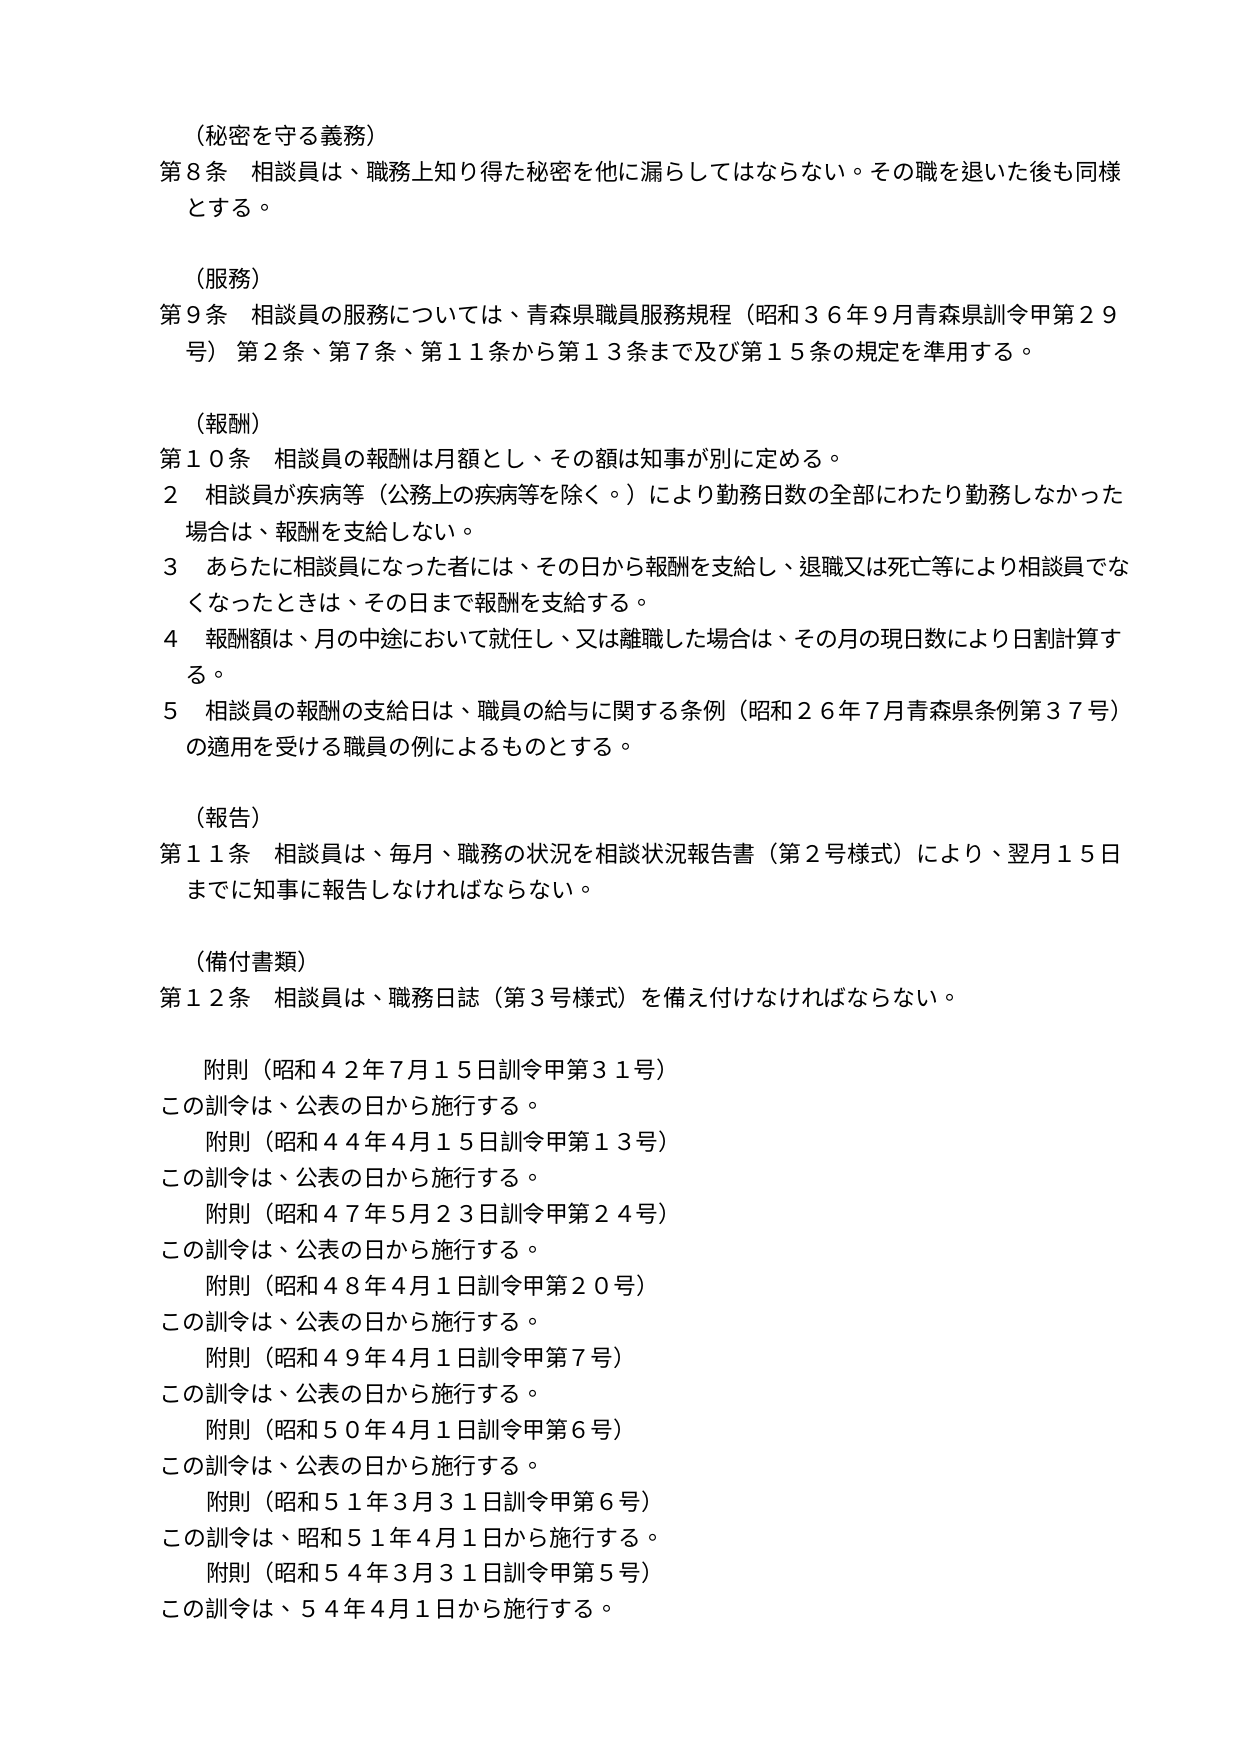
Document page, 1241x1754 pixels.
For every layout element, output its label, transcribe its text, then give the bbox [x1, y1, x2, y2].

text （服務） [182, 263, 1180, 295]
text 第１２条 相談員は、職務日誌（第３号様式）を備え付けなければならない。 [159, 982, 1180, 1013]
text 第１１条 相談員は、毎月、職務の状況を相談状況報告書（第２号様式）により、翌月１５日までに知事に報告しなければならない。 [159, 838, 1134, 905]
text 附則（昭和４８年４月１日訓令甲第２０号） この訓令は、公表の日から施行する。 [159, 1270, 664, 1337]
text ２ 相談員が疾病等（公務上の疾病等を除く。）により勤務日数の全部にわたり勤務しなかった場合は、報酬を支給しない。 [159, 479, 1134, 547]
text （備付書類） [182, 946, 1180, 977]
text 第９条 相談員の服務については、青森県職員服務規程（昭和３６年９月青森県訓令甲第２９号） 第２条、第７条、第１１条から第１３条まで及び第１５条の規定を準用する。 [159, 299, 1146, 367]
text 附則（昭和５０年４月１日訓令甲第６号） この訓令は、公表の日から施行する。 [159, 1414, 641, 1481]
text ５ 相談員の報酬の支給日は、職員の給与に関する条例（昭和２６年７月青森県条例第３７号） の適用を受ける職員の例によるものとする。 [159, 695, 1145, 762]
text 第８条 相談員は、職務上知り得た秘密を他に漏らしてはならない。その職を退いた後も同様とする。 [159, 156, 1134, 223]
text この訓令は、５４年４月１日から施行する。 [159, 1593, 1180, 1624]
text （報酬） [182, 408, 1180, 439]
text 附則（昭和４７年５月２３日訓令甲第２４号） この訓令は、公表の日から施行する。 [159, 1198, 687, 1265]
text （秘密を守る義務） [182, 120, 1180, 151]
text 附則（昭和５１年３月３１日訓令甲第６号） この訓令は、昭和５１年４月１日から施行する。附則（昭和５４年３月３１日訓令甲第５号） [159, 1486, 664, 1589]
text ４ 報酬額は、月の中途において就任し、又は離職した場合は、その月の現日数により日割計算する。 [159, 623, 1134, 690]
text ３ あらたに相談員になった者には、その日から報酬を支給し、退職又は死亡等により相談員でなくなったときは、その日まで報酬を支給する。 [159, 551, 1134, 618]
text 附則（昭和４４年４月１５日訓令甲第１３号） この訓令は、公表の日から施行する。 [159, 1126, 687, 1193]
text （報告） [182, 802, 1180, 833]
text 附則（昭和４２年７月１５日訓令甲第３１号） この訓令は、公表の日から施行する。 [159, 1054, 685, 1121]
text 附則（昭和４９年４月１日訓令甲第７号） この訓令は、公表の日から施行する。 [159, 1342, 641, 1409]
text 第１０条 相談員の報酬は月額とし、その額は知事が別に定める。 [159, 443, 1180, 475]
